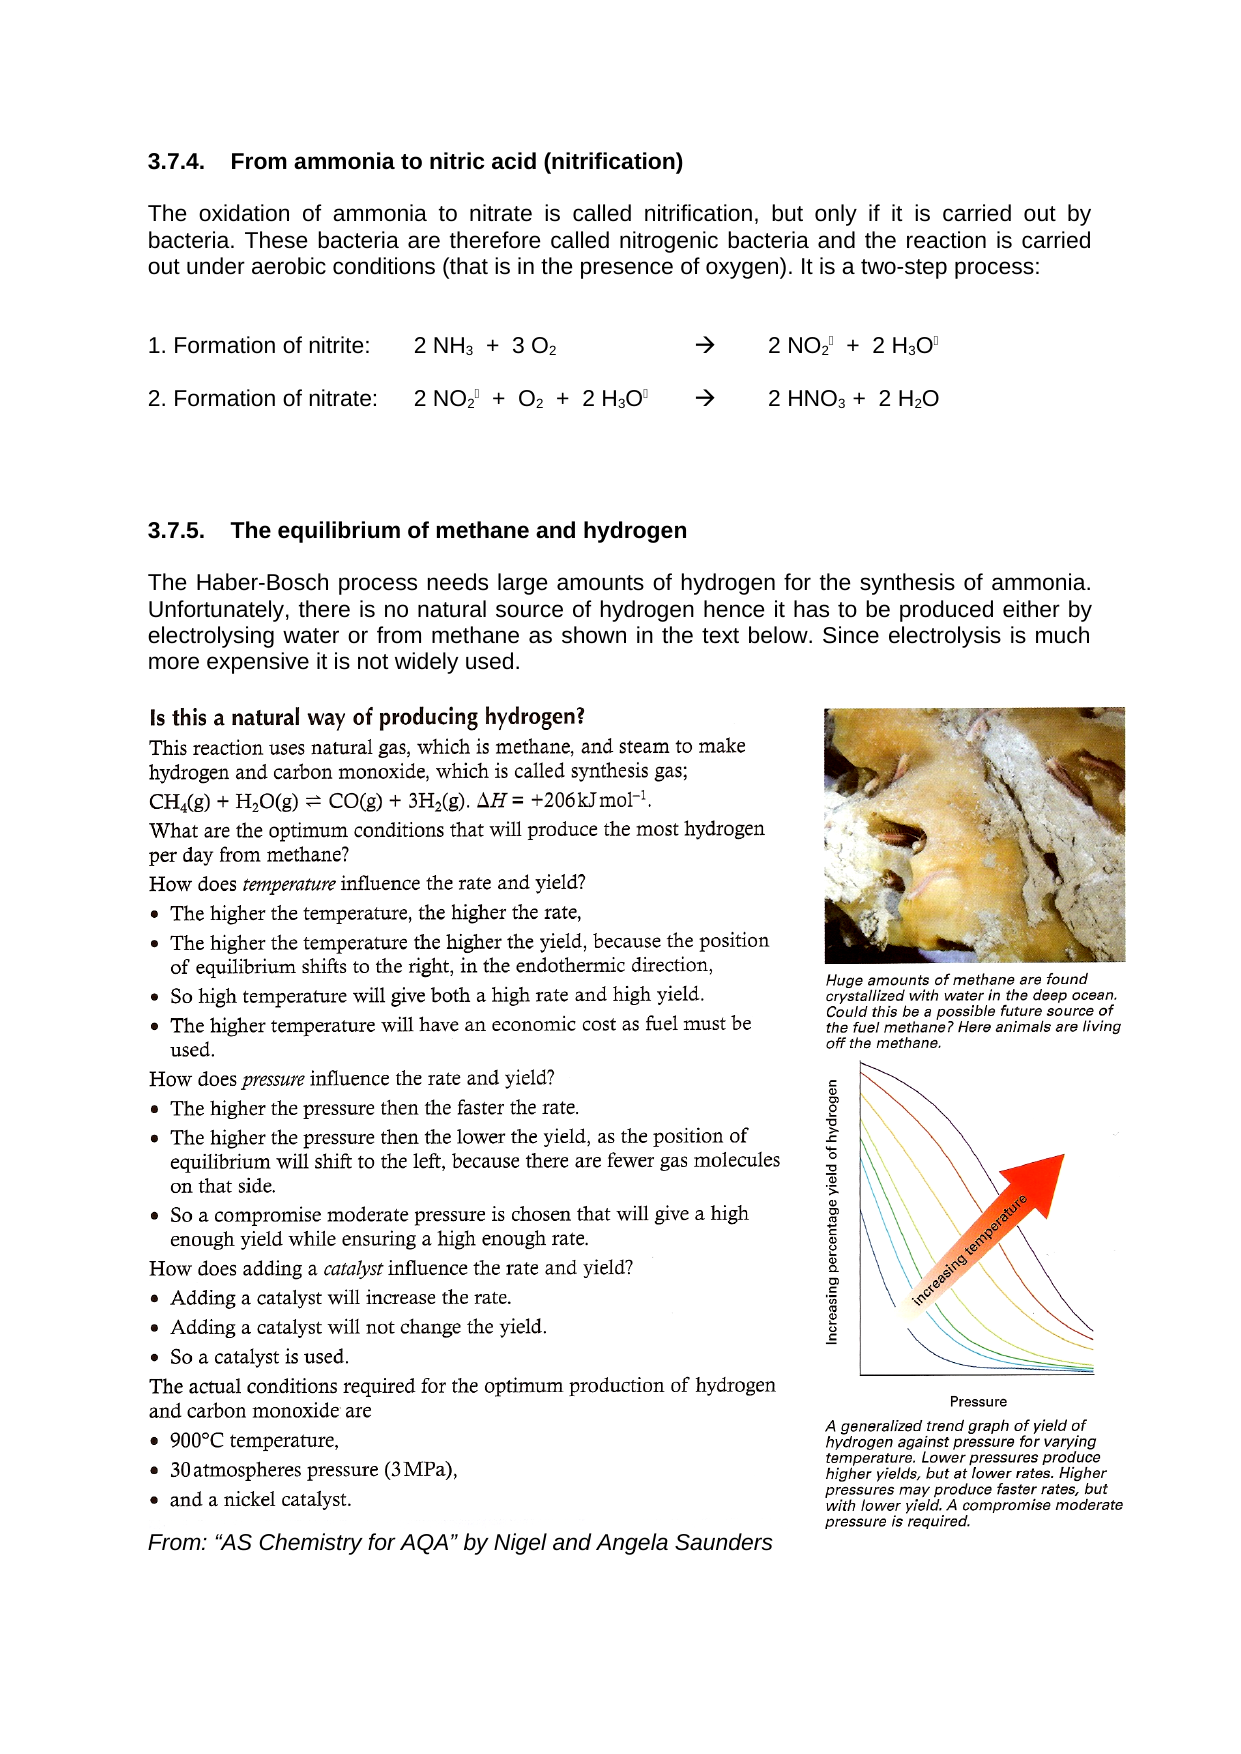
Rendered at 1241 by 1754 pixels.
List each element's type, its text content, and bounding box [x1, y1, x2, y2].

text From: “AS Chemistry for AQA” by Nigel and Angela Saunders [148, 1529, 1093, 1555]
text 2. Formation of nitrate: 2 NO2 + O2 + 2 H3O 2 HNO3 + 2 H2O [148, 385, 1093, 411]
subtitle The equilibrium of methane and hydrogen [148, 517, 1093, 543]
text 1. Formation of nitrite: 2 NH3 + 3 O2 2 NO2 + 2 H3O [148, 332, 1093, 385]
text The Haber-Bosch process needs large amounts of hydrogen for the synthesis of ammonia. Unfortunately, there is no natural source of hydrogen hence it has to be produced either by electrolysing water or from methane as shown in the text below. Since electrolysis is much more expensive it is not widely used. [148, 569, 1093, 675]
text The oxidation of ammonia to nitrate is called nitrification, but only if it is carried out by bacteria. These bacteria are therefore called nitrogenic bacteria and the reaction is carried out under aerobic conditions (that is in the presence of oxygen). It is a two-step process: [148, 200, 1093, 279]
subtitle From ammonia to nitric acid (nitrification) [148, 148, 1093, 174]
